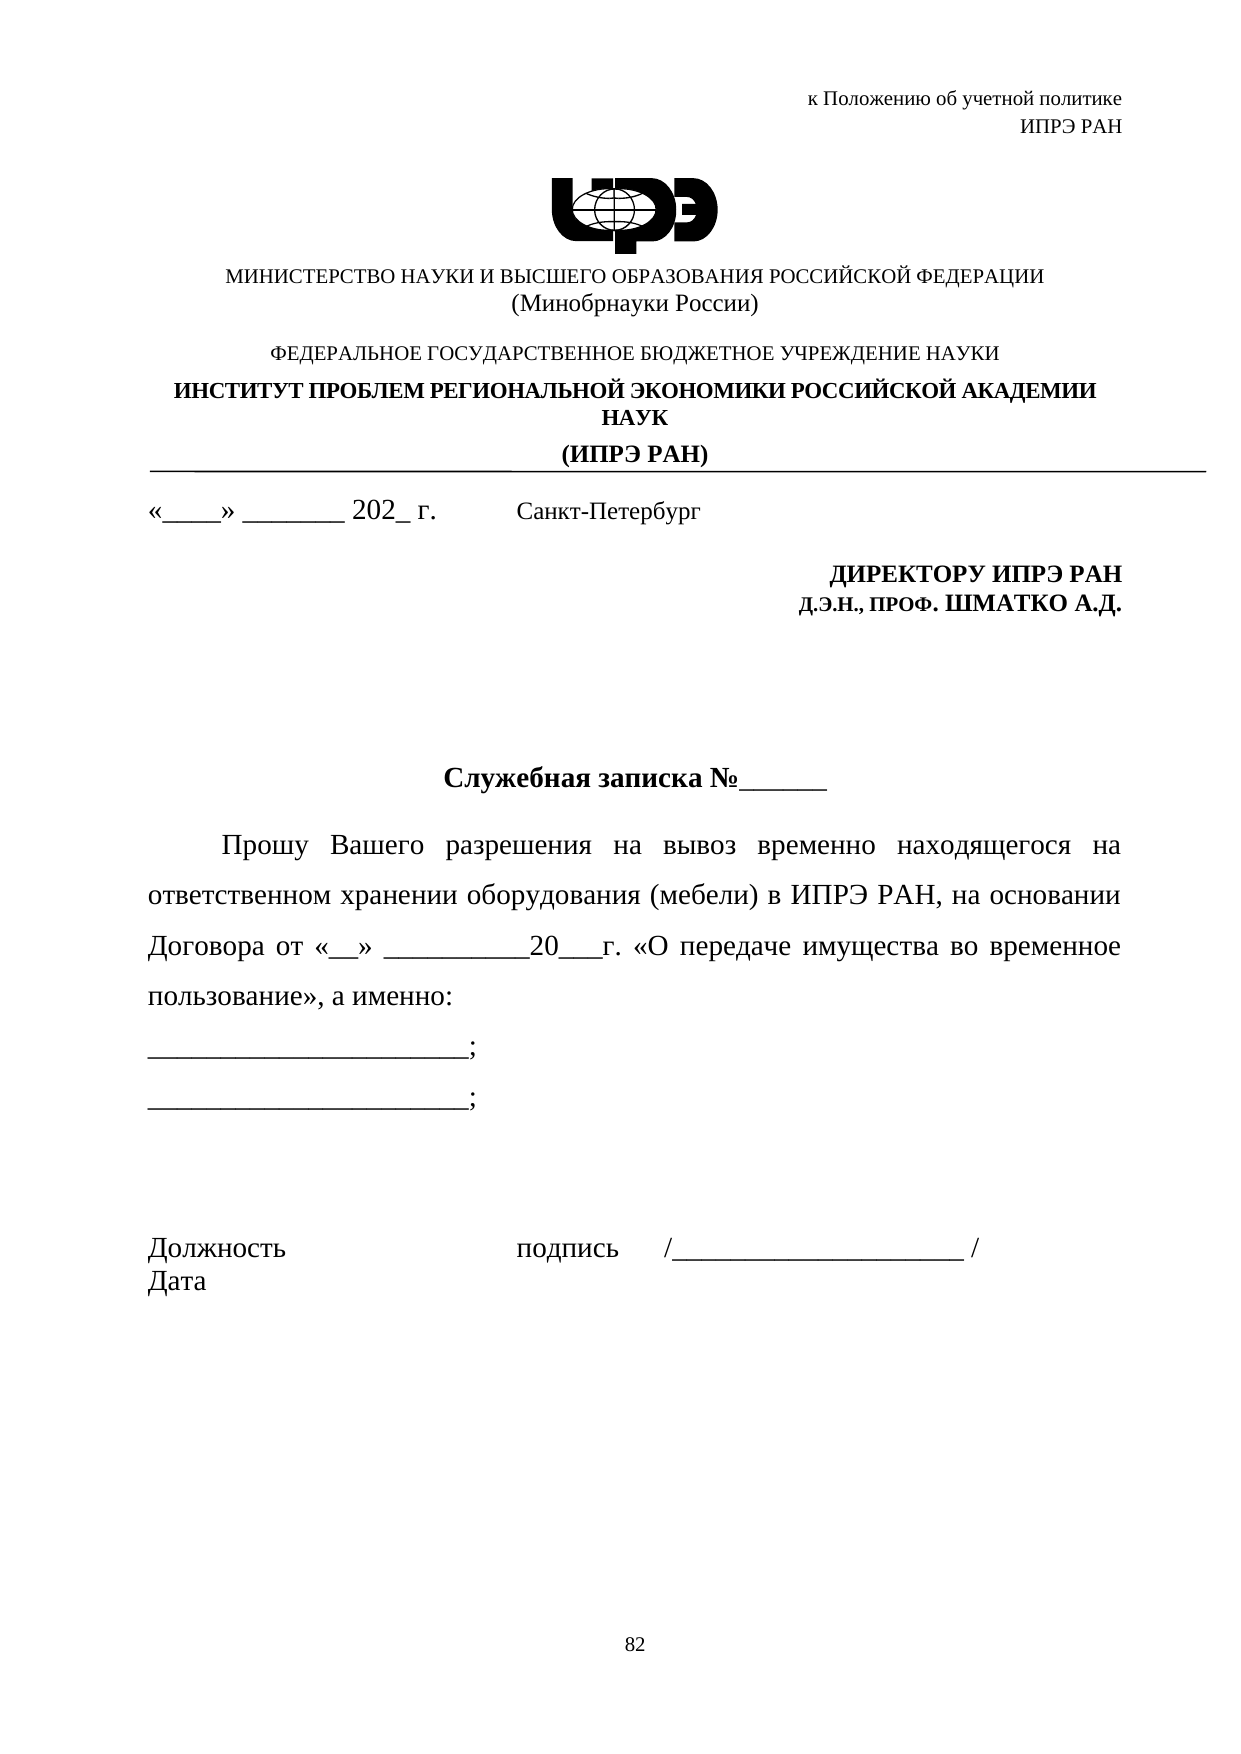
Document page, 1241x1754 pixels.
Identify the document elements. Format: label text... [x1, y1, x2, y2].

text Д.Э.Н., ПРОФ. ШМАТКО А.Д. [133, 588, 1122, 617]
text ФЕДЕРАЛЬНОЕ ГОСУДАРСТВЕННОЕ БЮДЖЕТНОЕ УЧРЕЖДЕНИЕ НАУКИ [148, 341, 1122, 365]
text ______________________; [148, 1028, 1122, 1062]
text МИНИСТЕРСТВО НАУКИ И ВЫСШЕГО ОБРАЗОВАНИЯ РОССИЙСКОЙ ФЕДЕРАЦИИ [148, 264, 1122, 288]
text Должность подпись /____________________ / [148, 1230, 1122, 1263]
text «____» _______ 202_ г. Санкт-Петербург [148, 492, 1122, 526]
text ______________________; [148, 1079, 1122, 1112]
text Служебная записка №______ [148, 760, 1122, 794]
subtitle ИНСТИТУТ ПРОБЛЕМ РЕГИОНАЛЬНОЙ ЭКОНОМИКИ РОССИЙСКОЙ АКАДЕМИИ НАУК [148, 377, 1122, 430]
text ДИРЕКТОРУ ИПРЭ РАН [133, 559, 1122, 588]
text Дата [148, 1263, 1122, 1297]
text Прошу Вашего разрешения на вывоз временно находящегося на ответственном хранении оборудования (мебели) в ИПРЭ РАН, на основании Договора от «__» __________20___г. «О передаче имущества во временное пользование», а именно: [148, 827, 1122, 1012]
text (ИПРЭ РАН) [148, 439, 1122, 468]
text (Минобрнауки России) [148, 288, 1122, 317]
